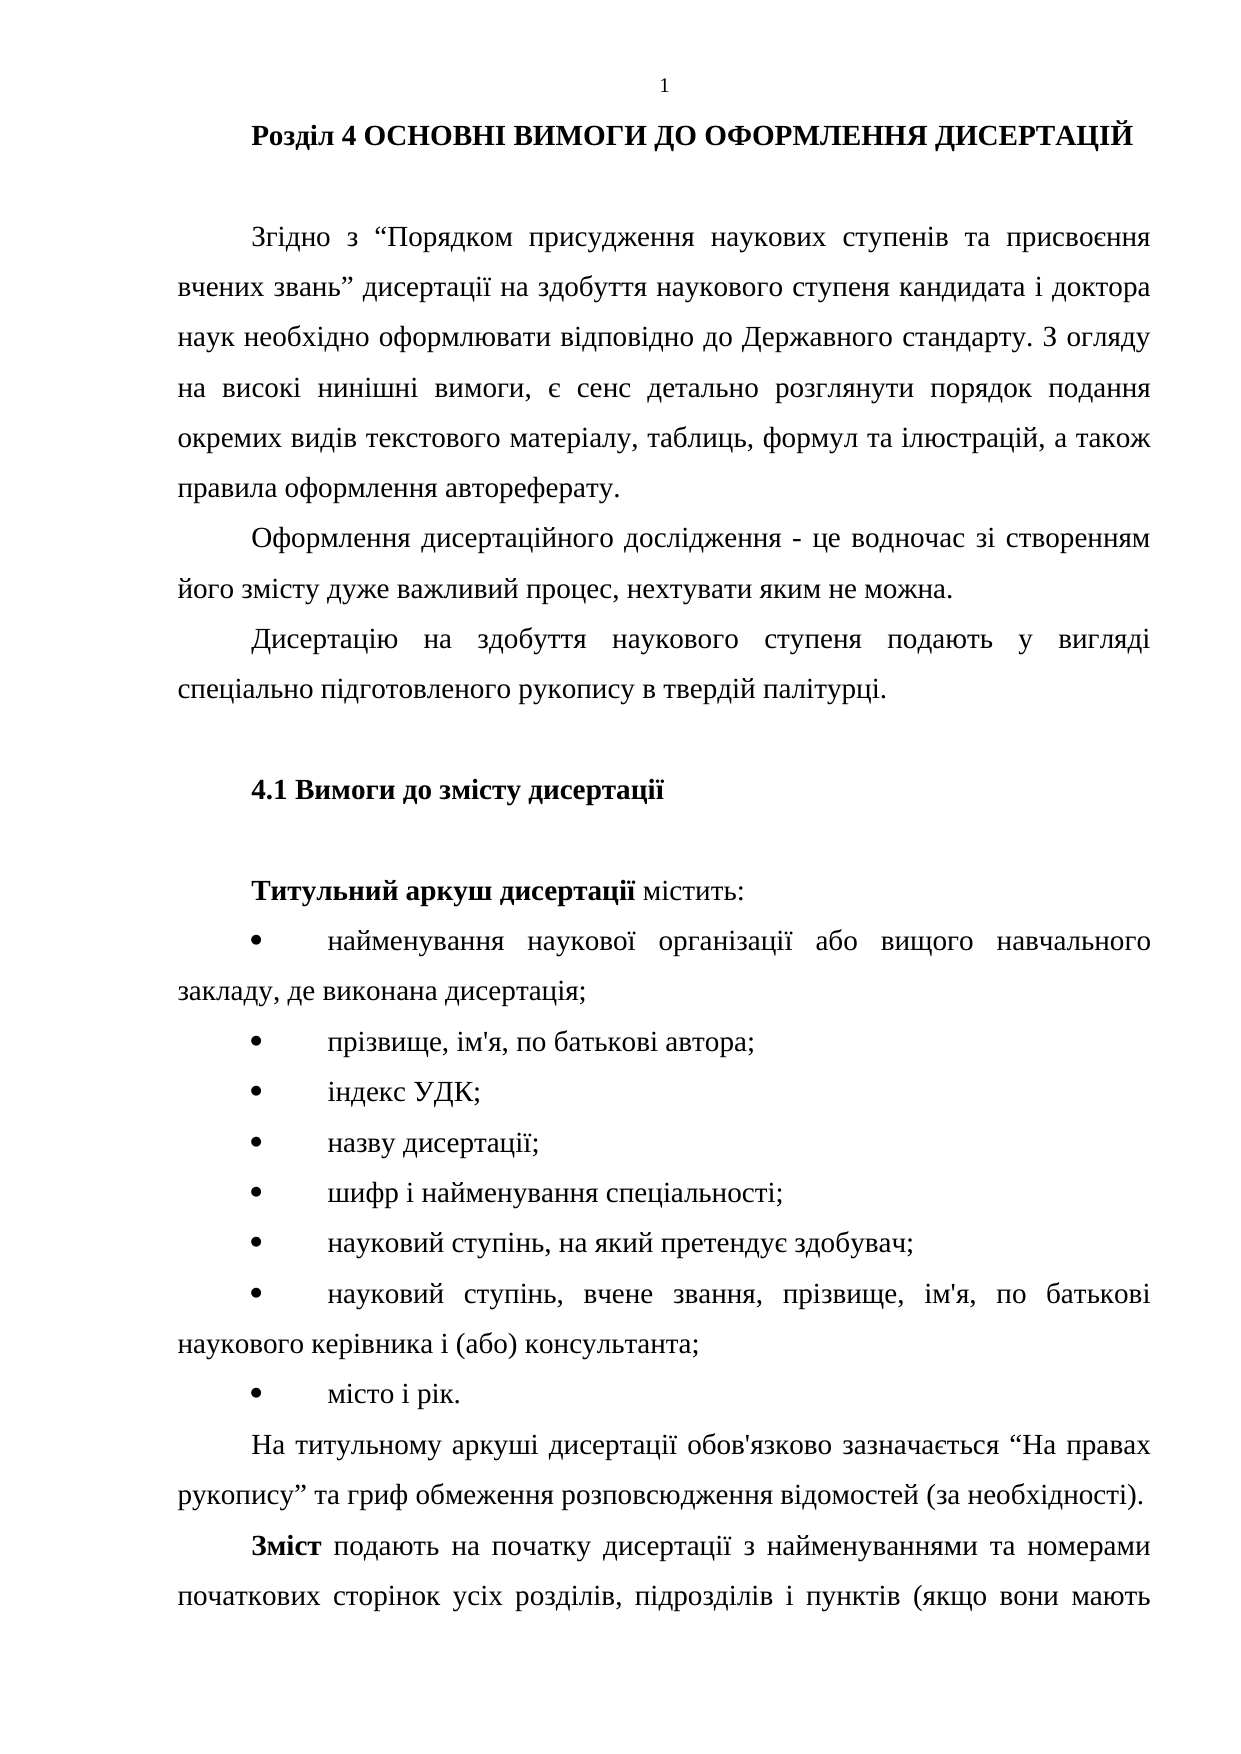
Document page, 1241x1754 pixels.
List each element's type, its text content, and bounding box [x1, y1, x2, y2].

list Оформлення дисертаційного дослідження - це водночас зі створенням його змісту дуже важливий процес, нехтувати яким не можна. [177, 521, 1152, 604]
list найменування наукової організації або вищого навчального закладу, де виконана дисертація; [177, 923, 1152, 1007]
list шифр і найменування спеціальності; [177, 1175, 1152, 1209]
list назву дисертації; [177, 1125, 1152, 1158]
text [177, 1528, 1152, 1612]
list місто і рік. [177, 1377, 1152, 1410]
list Згідно з “Порядком присудження наукових ступенів та присвоєння вчених звань” дисертації на здобуття наукового ступеня кандидата і доктора наук необхідно оформлювати відповідно до Державного стандарту. З огляду на високі нинішні вимоги, є сенс детально розглянути порядок подання окремих видів текстового матеріалу, таблиць, формул та ілюстрацій, а також правила оформлення автореферату. [177, 219, 1152, 504]
list індекс УДК; [177, 1074, 1152, 1108]
list Розділ 4 ОСНОВНІ ВИМОГИ ДО ОФОРМЛЕННЯ ДИСЕРТАЦІЙ [177, 118, 1152, 152]
list прізвище, ім'я, по батькові автора; [177, 1024, 1152, 1057]
subtitle 4.1 Вимоги до змісту дисертації [177, 772, 1152, 806]
list науковий ступінь, на який претендує здобувач; [177, 1226, 1152, 1259]
list Титульний аркуш дисертації містить: [177, 873, 1152, 906]
list Дисертацію на здобуття наукового ступеня подають у вигляді спеціально підготовленого рукопису в твердій палітурці. [177, 621, 1152, 705]
list науковий ступінь, вчене звання, прізвище, ім'я, по батькові наукового керівника і (або) консультанта; [177, 1276, 1152, 1360]
text На титульному аркуші дисертації обов'язково зазначається “На правах рукопису” та гриф обмеження розповсюдження відомостей (за необхідності). [177, 1427, 1152, 1511]
